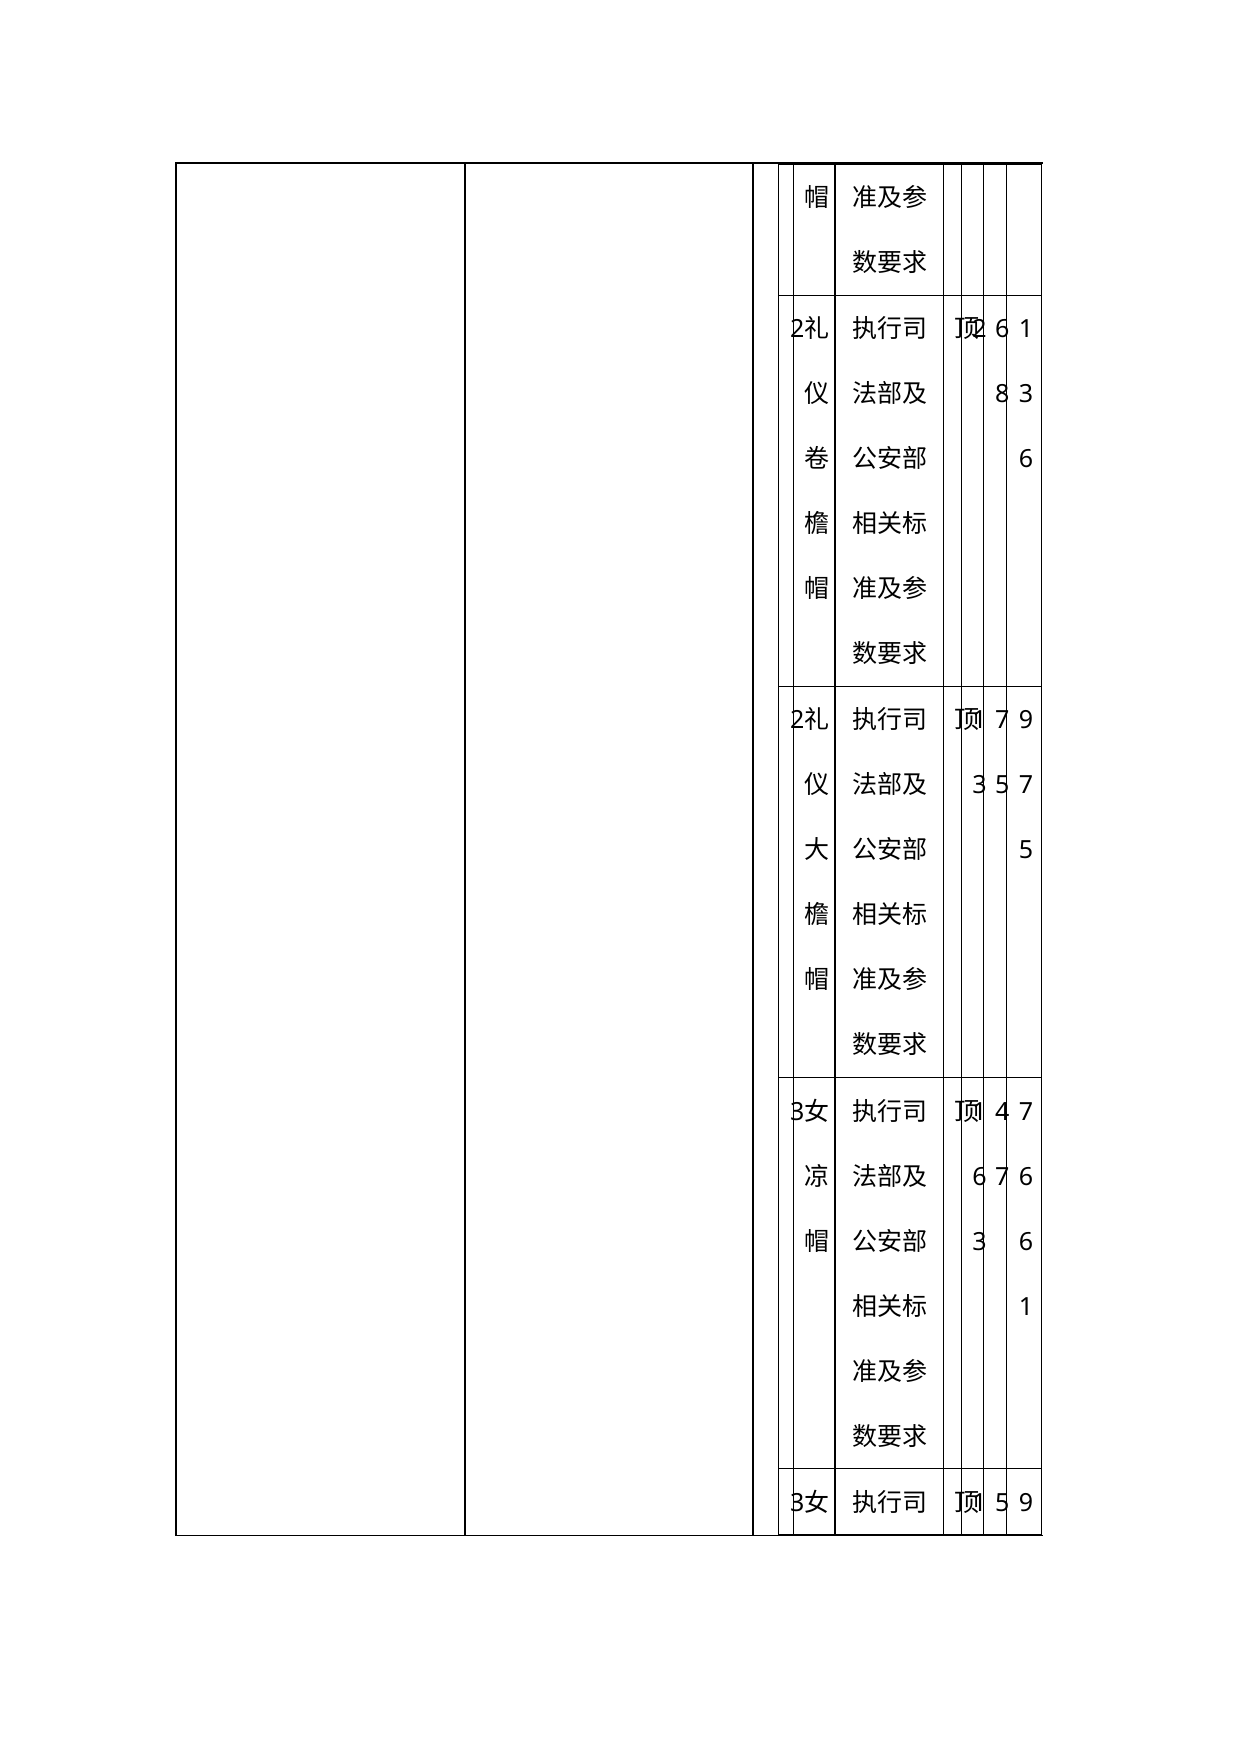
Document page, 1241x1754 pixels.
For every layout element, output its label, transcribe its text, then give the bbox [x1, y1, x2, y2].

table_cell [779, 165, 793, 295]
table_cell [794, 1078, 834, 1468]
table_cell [754, 164, 778, 1535]
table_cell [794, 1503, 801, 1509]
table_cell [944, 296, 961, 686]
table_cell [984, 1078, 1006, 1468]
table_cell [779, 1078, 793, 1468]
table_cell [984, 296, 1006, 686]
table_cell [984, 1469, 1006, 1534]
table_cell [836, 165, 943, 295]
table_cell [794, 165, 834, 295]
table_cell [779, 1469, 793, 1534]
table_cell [836, 296, 943, 686]
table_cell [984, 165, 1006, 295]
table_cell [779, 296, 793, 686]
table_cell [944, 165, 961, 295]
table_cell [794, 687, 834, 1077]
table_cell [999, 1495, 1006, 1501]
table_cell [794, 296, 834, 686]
table_cell [466, 164, 752, 1535]
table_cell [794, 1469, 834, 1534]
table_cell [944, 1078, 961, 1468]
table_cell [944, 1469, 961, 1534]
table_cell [836, 1078, 943, 1468]
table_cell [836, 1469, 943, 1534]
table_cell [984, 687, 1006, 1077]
table_cell 1 [177, 164, 464, 1535]
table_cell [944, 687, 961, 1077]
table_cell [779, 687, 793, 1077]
